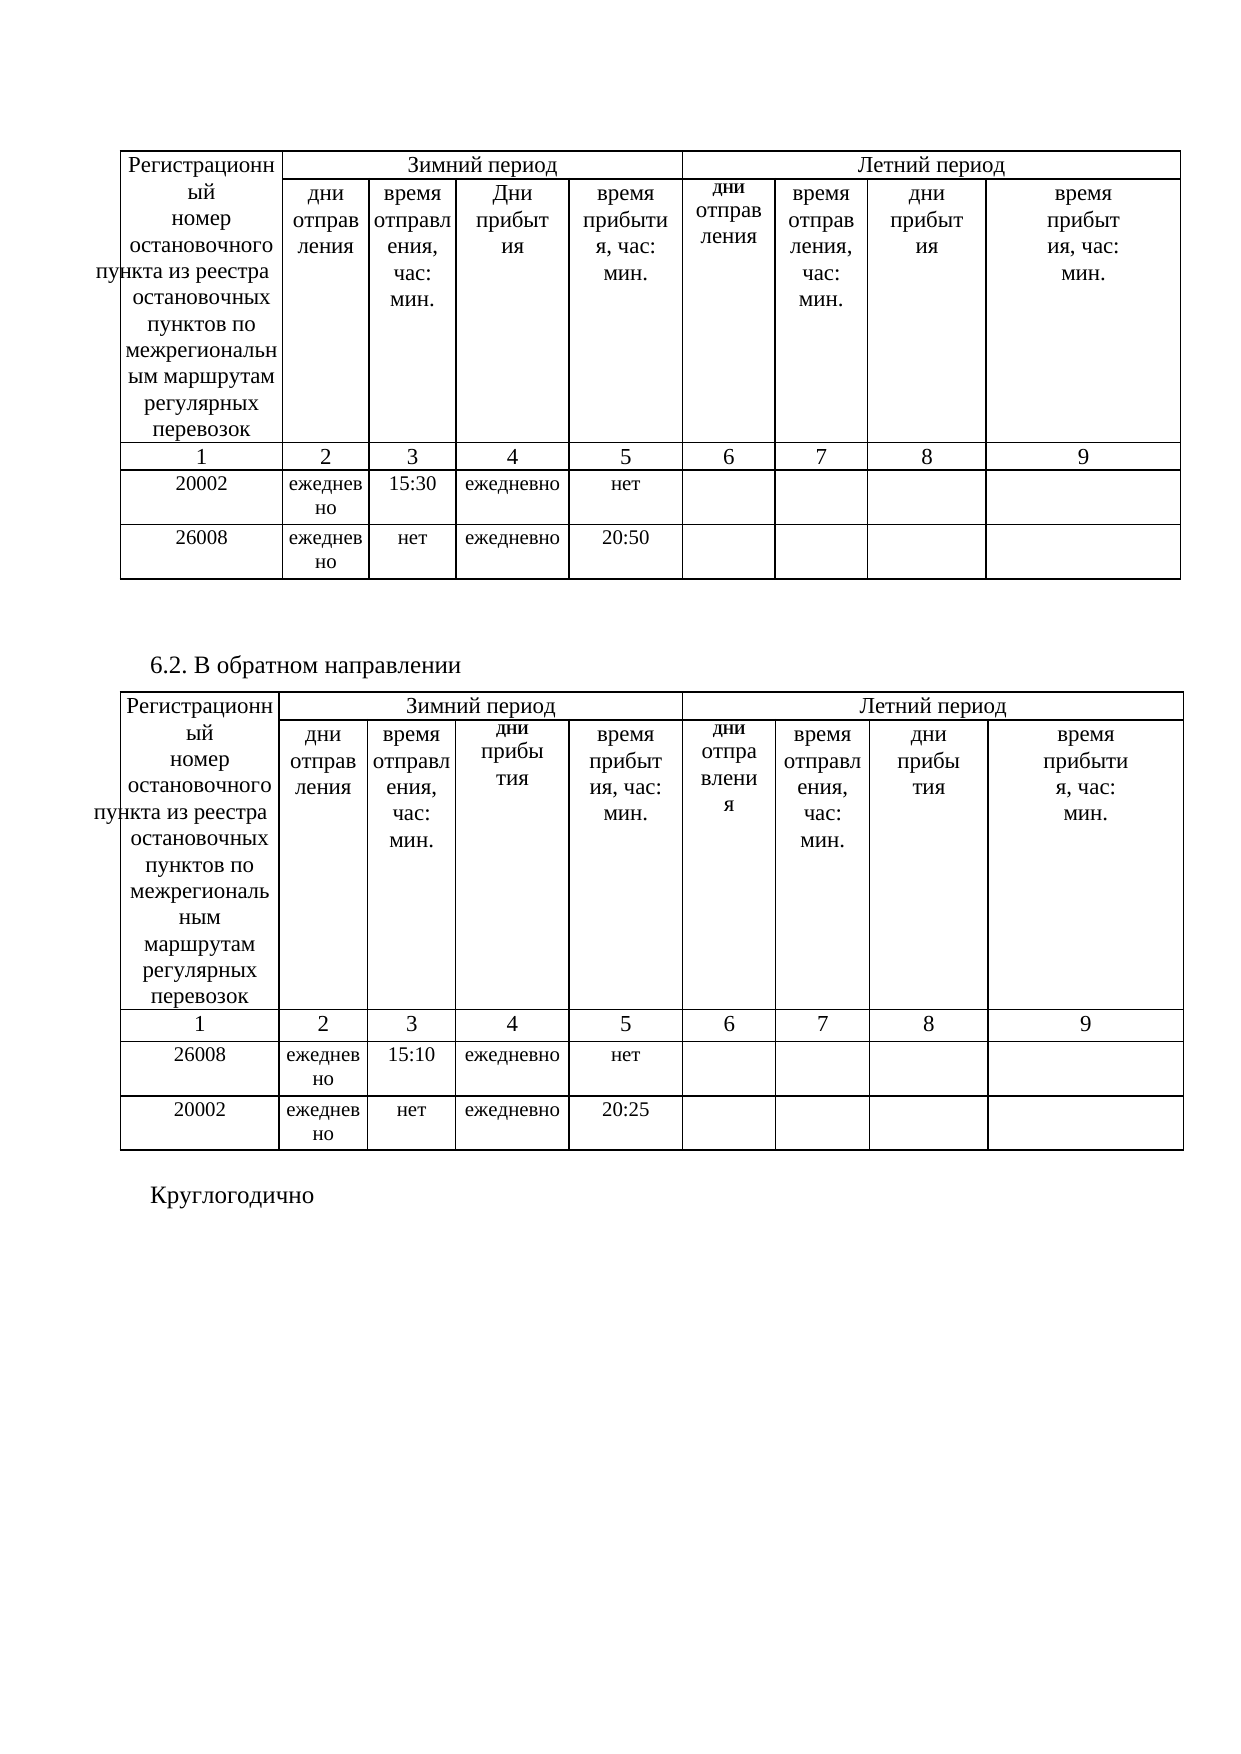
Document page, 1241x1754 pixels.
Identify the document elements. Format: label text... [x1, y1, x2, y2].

table_header Летний период [683, 152, 1180, 178]
table_cell 3 [368, 1010, 455, 1041]
table_cell [683, 471, 774, 524]
table_cell время прибыт ия, час: мин. [570, 721, 682, 1009]
table_cell время прибыти я, час: мин. [989, 721, 1183, 1009]
table_cell [776, 1042, 869, 1095]
table_cell нет [370, 525, 455, 578]
table_cell 2 [280, 1010, 367, 1041]
table_cell 20002 [121, 471, 282, 524]
table_cell [868, 525, 985, 578]
text Круглогодично [150, 1180, 1090, 1208]
table_cell [989, 1097, 1183, 1149]
table_cell [868, 471, 985, 524]
table_cell [776, 1097, 869, 1149]
table_cell 26008 [121, 525, 282, 578]
table_cell 6 [683, 1010, 775, 1041]
table_cell [989, 1042, 1183, 1095]
table_cell 4 [457, 443, 568, 469]
table_cell [776, 471, 867, 524]
table_header Летний период [683, 693, 1183, 719]
table_cell [987, 525, 1180, 578]
table_cell [683, 525, 774, 578]
table_cell ежедневно [456, 1042, 568, 1095]
table_cell 8 [870, 1010, 987, 1041]
table_cell время отправл ения, час: мин. [370, 180, 455, 441]
table_header Регистрационный номер остановочного пункта из реестра остановочных пунктов по межрегиональным маршрутам регулярных перевозок [121, 693, 278, 1009]
table_header Регистрационный номер остановочного пункта из реестра остановочных пунктов по межрегиональным маршрутам регулярных перевозок [121, 152, 282, 441]
table_cell 6 [683, 443, 774, 469]
table_cell 9 [989, 1010, 1183, 1041]
table_cell 15:30 [370, 471, 455, 524]
table_cell ежедневно [283, 525, 368, 578]
table_cell 20:50 [570, 525, 682, 578]
table_cell 3 [370, 443, 455, 469]
table_cell 20:25 [570, 1097, 682, 1149]
table_cell [870, 1097, 987, 1149]
table_cell ДНИ прибы тия [456, 721, 568, 1009]
table_cell Дни прибыт ия [457, 180, 568, 441]
table_cell нет [570, 471, 682, 524]
table_cell дни отправ ления [283, 180, 368, 441]
table_cell [987, 471, 1180, 524]
table_cell 7 [776, 443, 867, 469]
table_cell 26008 [121, 1042, 278, 1095]
table_cell [776, 525, 867, 578]
table_cell 5 [570, 443, 682, 469]
table_cell ежедневно [283, 471, 368, 524]
table_cell ежедневно [280, 1097, 367, 1149]
table_cell [683, 1042, 775, 1095]
table_cell [870, 1042, 987, 1095]
table_cell ежедневно [456, 1097, 568, 1149]
table_cell время отправл ения, час: мин. [776, 721, 869, 1009]
table_cell 1 [121, 1010, 278, 1041]
table_cell нет [368, 1097, 455, 1149]
table_cell 5 [570, 1010, 682, 1041]
table_cell дни отправ ления [280, 721, 367, 1009]
table_cell ДНИ отпра влени я [683, 721, 775, 1009]
table_cell ежедневно [457, 471, 568, 524]
table_cell 8 [868, 443, 985, 469]
table_cell 9 [987, 443, 1180, 469]
table_cell ДНИ отправ ления [683, 180, 774, 441]
table_cell время отправ ления, час: мин. [776, 180, 867, 441]
table_cell 15:10 [368, 1042, 455, 1095]
table_cell [683, 1097, 775, 1149]
table_cell 2 [283, 443, 368, 469]
table_cell дни прибы тия [870, 721, 987, 1009]
table_cell ежедневно [457, 525, 568, 578]
table_cell 4 [456, 1010, 568, 1041]
table_cell нет [570, 1042, 682, 1095]
table_cell 20002 [121, 1097, 278, 1149]
table_cell 1 [121, 443, 282, 469]
table_cell ежедневно [280, 1042, 367, 1095]
table_cell дни прибыт ия [868, 180, 985, 441]
table_header Зимний период [280, 693, 682, 719]
table_cell время прибыт ия, час: мин. [987, 180, 1180, 441]
table_cell 7 [776, 1010, 869, 1041]
table_cell время прибыти я, час: мин. [570, 180, 682, 441]
text 6.2. В обратном направлении [150, 650, 1090, 678]
table_header Зимний период [283, 152, 682, 178]
table_cell время отправл ения, час: мин. [368, 721, 455, 1009]
